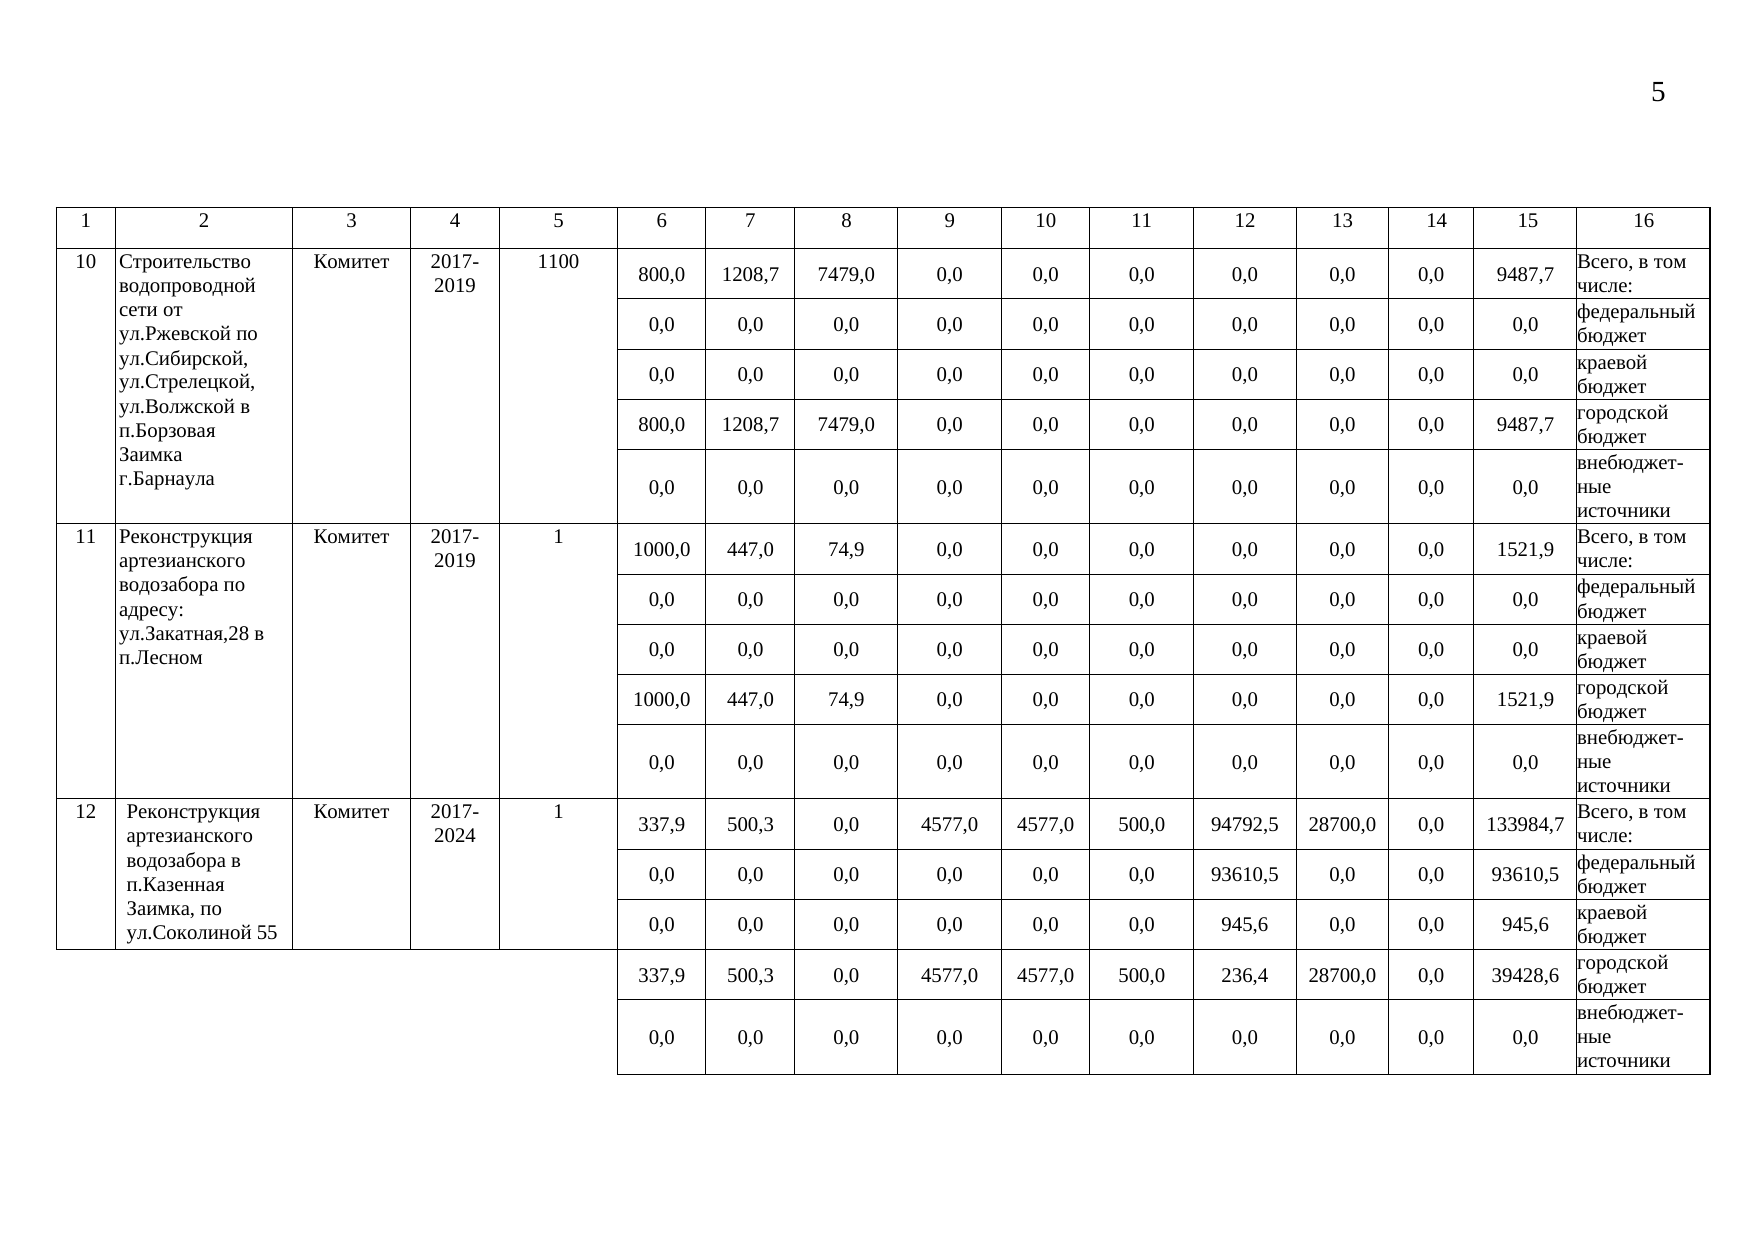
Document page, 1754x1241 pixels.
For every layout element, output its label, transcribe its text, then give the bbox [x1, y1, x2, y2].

table_cell 0,0 [618, 625, 705, 674]
table_cell Строительство водопроводной сети от ул.Ржевской по ул.Сибирской, ул.Стрелецкой, ул.Волжской в п.Борзовая Заимка г.Барнаула [116, 249, 292, 523]
table_cell 0,0 [618, 450, 705, 523]
table_cell 500,0 [1090, 950, 1193, 999]
table_cell 0,0 [1389, 900, 1473, 949]
table_cell 0,0 [1474, 450, 1576, 523]
table_cell 0,0 [706, 1000, 794, 1073]
table_cell 74,9 [795, 675, 897, 724]
table_cell 0,0 [618, 850, 705, 899]
table_cell 0,0 [1002, 725, 1089, 798]
table_cell 0,0 [1090, 249, 1193, 298]
table_cell 0,0 [1297, 524, 1388, 573]
table_cell 0,0 [706, 450, 794, 523]
table_cell федеральный бюджет [1577, 850, 1709, 899]
table_cell 0,0 [1002, 900, 1089, 949]
table_header 2 [116, 208, 292, 248]
table_cell 0,0 [1194, 350, 1296, 399]
table_cell 0,0 [1090, 299, 1193, 348]
table_cell краевой бюджет [1577, 350, 1709, 399]
table_cell городской бюджет [1577, 950, 1709, 999]
table_cell 500,3 [706, 950, 794, 999]
table_cell 0,0 [1474, 625, 1576, 674]
table_cell 0,0 [1090, 850, 1193, 899]
table_cell 4577,0 [898, 950, 1001, 999]
table_cell 0,0 [898, 675, 1001, 724]
table_cell 9487,7 [1474, 249, 1576, 298]
table_cell Реконструкция артезианского водозабора по адресу: ул.Закатная,28 в п.Лесном [116, 524, 292, 798]
table_cell 133984,7 [1474, 799, 1576, 848]
table_cell 0,0 [1297, 575, 1388, 624]
table_header 9 [898, 208, 1001, 248]
table_header 10 [1002, 208, 1089, 248]
table_cell 0,0 [1194, 625, 1296, 674]
table_cell 0,0 [1389, 450, 1473, 523]
table_cell 0,0 [1474, 575, 1576, 624]
table_cell 0,0 [795, 350, 897, 399]
table_cell 1000,0 [618, 524, 705, 573]
table_cell 93610,5 [1194, 850, 1296, 899]
table_cell 0,0 [706, 850, 794, 899]
table_cell 0,0 [1297, 450, 1388, 523]
table_cell 0,0 [1002, 575, 1089, 624]
table_cell Всего, в том числе: [1577, 799, 1709, 848]
table_header 3 [293, 208, 410, 248]
table_cell 0,0 [1389, 725, 1473, 798]
table_cell 0,0 [1297, 900, 1388, 949]
table_cell 11 [57, 524, 115, 798]
table_cell 0,0 [1090, 400, 1193, 449]
table_cell 0,0 [1297, 725, 1388, 798]
table_cell 0,0 [898, 450, 1001, 523]
table_cell 0,0 [898, 1000, 1001, 1073]
table_cell 0,0 [795, 450, 897, 523]
table_cell 0,0 [1002, 524, 1089, 573]
table_header 11 [1090, 208, 1193, 248]
table_cell 1100 [500, 249, 617, 523]
table_cell 0,0 [1297, 400, 1388, 449]
table_cell 0,0 [1002, 249, 1089, 298]
table_header 6 [618, 208, 705, 248]
table_cell 945,6 [1474, 900, 1576, 949]
table_cell 0,0 [1090, 450, 1193, 523]
table_cell 2017-2019 [411, 524, 499, 798]
table_cell 1 [500, 524, 617, 798]
table_cell 2017-2024 [411, 799, 499, 949]
table_cell внебюджет-ные источники [1577, 1000, 1709, 1073]
table_header 13 [1297, 208, 1388, 248]
table_cell 0,0 [618, 900, 705, 949]
table_cell внебюджет-ные источники [1577, 450, 1709, 523]
table_cell 0,0 [898, 400, 1001, 449]
table_cell 0,0 [1002, 1000, 1089, 1073]
table_cell 0,0 [618, 1000, 705, 1073]
table_cell 0,0 [1194, 450, 1296, 523]
table_cell 800,0 [618, 400, 705, 449]
table_cell 0,0 [1389, 625, 1473, 674]
table_cell 0,0 [1090, 350, 1193, 399]
table_cell 94792,5 [1194, 799, 1296, 848]
table_cell 4577,0 [898, 799, 1001, 848]
table_cell 0,0 [898, 725, 1001, 798]
table_cell 0,0 [1297, 350, 1388, 399]
table_header 8 [795, 208, 897, 248]
table_cell 0,0 [1389, 299, 1473, 348]
table_cell 0,0 [1297, 625, 1388, 674]
table_cell 0,0 [898, 299, 1001, 348]
table_cell 0,0 [1002, 400, 1089, 449]
table_cell 0,0 [1090, 1000, 1193, 1073]
table_cell 0,0 [706, 900, 794, 949]
table_cell городской бюджет [1577, 400, 1709, 449]
table_cell краевой бюджет [1577, 900, 1709, 949]
table_cell 39428,6 [1474, 950, 1576, 999]
table_cell 1521,9 [1474, 675, 1576, 724]
table_cell 0,0 [1389, 575, 1473, 624]
table_cell 0,0 [898, 524, 1001, 573]
table_cell 0,0 [1002, 350, 1089, 399]
table_cell Комитет [293, 524, 410, 798]
table_cell 4577,0 [1002, 799, 1089, 848]
table_cell 1208,7 [706, 400, 794, 449]
table_cell 0,0 [706, 725, 794, 798]
table_cell Всего, в том числе: [1577, 524, 1709, 573]
table_cell 2017-2019 [411, 249, 499, 523]
table_cell 7479,0 [795, 400, 897, 449]
table_cell 0,0 [706, 575, 794, 624]
table_cell 0,0 [795, 900, 897, 949]
table_cell 0,0 [706, 350, 794, 399]
table_cell 0,0 [1389, 249, 1473, 298]
table_cell 0,0 [1474, 299, 1576, 348]
table_cell 0,0 [706, 299, 794, 348]
table_cell 0,0 [1389, 850, 1473, 899]
table_cell 0,0 [1002, 675, 1089, 724]
table_cell 0,0 [1389, 675, 1473, 724]
table_cell краевой бюджет [1577, 625, 1709, 674]
table_cell внебюджет-ные источники [1577, 725, 1709, 798]
table_cell 0,0 [1090, 625, 1193, 674]
table_cell 0,0 [618, 725, 705, 798]
table_cell 0,0 [1002, 625, 1089, 674]
table_cell 0,0 [1474, 725, 1576, 798]
table_cell 0,0 [898, 249, 1001, 298]
table_cell 0,0 [1194, 299, 1296, 348]
table_cell 0,0 [898, 900, 1001, 949]
table_cell 0,0 [1090, 675, 1193, 724]
table_header 5 [500, 208, 617, 248]
table_cell 4577,0 [1002, 950, 1089, 999]
table_cell 0,0 [1389, 350, 1473, 399]
table_cell 0,0 [1194, 1000, 1296, 1073]
table_cell Комитет [293, 799, 410, 949]
table_cell 0,0 [1389, 524, 1473, 573]
table_cell 0,0 [1389, 400, 1473, 449]
table_cell 1 [500, 799, 617, 949]
table_header 15 [1474, 208, 1576, 248]
table_cell 10 [57, 249, 115, 523]
table_cell Всего, в том числе: [1577, 249, 1709, 298]
table_cell 0,0 [1090, 900, 1193, 949]
table_cell 0,0 [898, 350, 1001, 399]
table_cell 447,0 [706, 675, 794, 724]
table_cell 0,0 [1194, 675, 1296, 724]
table_cell 0,0 [795, 625, 897, 674]
table_cell 0,0 [898, 625, 1001, 674]
table_cell 0,0 [795, 1000, 897, 1073]
table_cell 0,0 [795, 575, 897, 624]
table_cell 447,0 [706, 524, 794, 573]
table_header 7 [706, 208, 794, 248]
table_cell 0,0 [1297, 249, 1388, 298]
table_cell Комитет [293, 249, 410, 523]
table_header 4 [411, 208, 499, 248]
table_cell 337,9 [618, 950, 705, 999]
table_cell 0,0 [1474, 350, 1576, 399]
table_header 1 [57, 208, 115, 248]
table_cell 0,0 [1389, 1000, 1473, 1073]
table_cell 0,0 [1389, 799, 1473, 848]
table_cell 0,0 [898, 850, 1001, 899]
table_cell Реконструкция артезианского водозабора в п.Казенная Заимка, по ул.Соколиной 55 [116, 799, 292, 949]
table_cell 500,0 [1090, 799, 1193, 848]
table_cell 1000,0 [618, 675, 705, 724]
table_cell 0,0 [1194, 249, 1296, 298]
table_cell 0,0 [618, 299, 705, 348]
table_cell 0,0 [795, 799, 897, 848]
table_cell 0,0 [1194, 575, 1296, 624]
table_cell 0,0 [1090, 524, 1193, 573]
table_cell 0,0 [1194, 524, 1296, 573]
table_cell 93610,5 [1474, 850, 1576, 899]
table_header 14 [1389, 208, 1473, 248]
table_cell 0,0 [1297, 1000, 1388, 1073]
table_cell 7479,0 [795, 249, 897, 298]
table_cell 500,3 [706, 799, 794, 848]
table_cell федеральный бюджет [1577, 575, 1709, 624]
table_cell 28700,0 [1297, 799, 1388, 848]
table_cell федеральный бюджет [1577, 299, 1709, 348]
table_cell 0,0 [795, 950, 897, 999]
table_cell 0,0 [1194, 725, 1296, 798]
table_cell городской бюджет [1577, 675, 1709, 724]
table_cell 0,0 [1090, 725, 1193, 798]
table_cell 0,0 [618, 350, 705, 399]
table_cell 0,0 [898, 575, 1001, 624]
table_cell 0,0 [1389, 950, 1473, 999]
table_cell 800,0 [618, 249, 705, 298]
table_cell 337,9 [618, 799, 705, 848]
table_cell 0,0 [795, 725, 897, 798]
table_cell 0,0 [618, 575, 705, 624]
table_cell 0,0 [1297, 675, 1388, 724]
table_cell 945,6 [1194, 900, 1296, 949]
table_cell 236,4 [1194, 950, 1296, 999]
table_cell 0,0 [1002, 850, 1089, 899]
table_cell 0,0 [1297, 850, 1388, 899]
table_cell 1208,7 [706, 249, 794, 298]
table_cell 0,0 [1297, 299, 1388, 348]
table_cell 0,0 [1194, 400, 1296, 449]
table_cell 9487,7 [1474, 400, 1576, 449]
table_cell 74,9 [795, 524, 897, 573]
table_header 12 [1194, 208, 1296, 248]
table_header 16 [1577, 208, 1709, 248]
table_cell 0,0 [1474, 1000, 1576, 1073]
table_cell 28700,0 [1297, 950, 1388, 999]
table_cell 0,0 [795, 299, 897, 348]
table_cell 0,0 [1002, 450, 1089, 523]
table_cell 1521,9 [1474, 524, 1576, 573]
table_cell 0,0 [1002, 299, 1089, 348]
table_cell 0,0 [795, 850, 897, 899]
table_cell 0,0 [1090, 575, 1193, 624]
table_cell 0,0 [706, 625, 794, 674]
table_cell 12 [57, 799, 115, 949]
